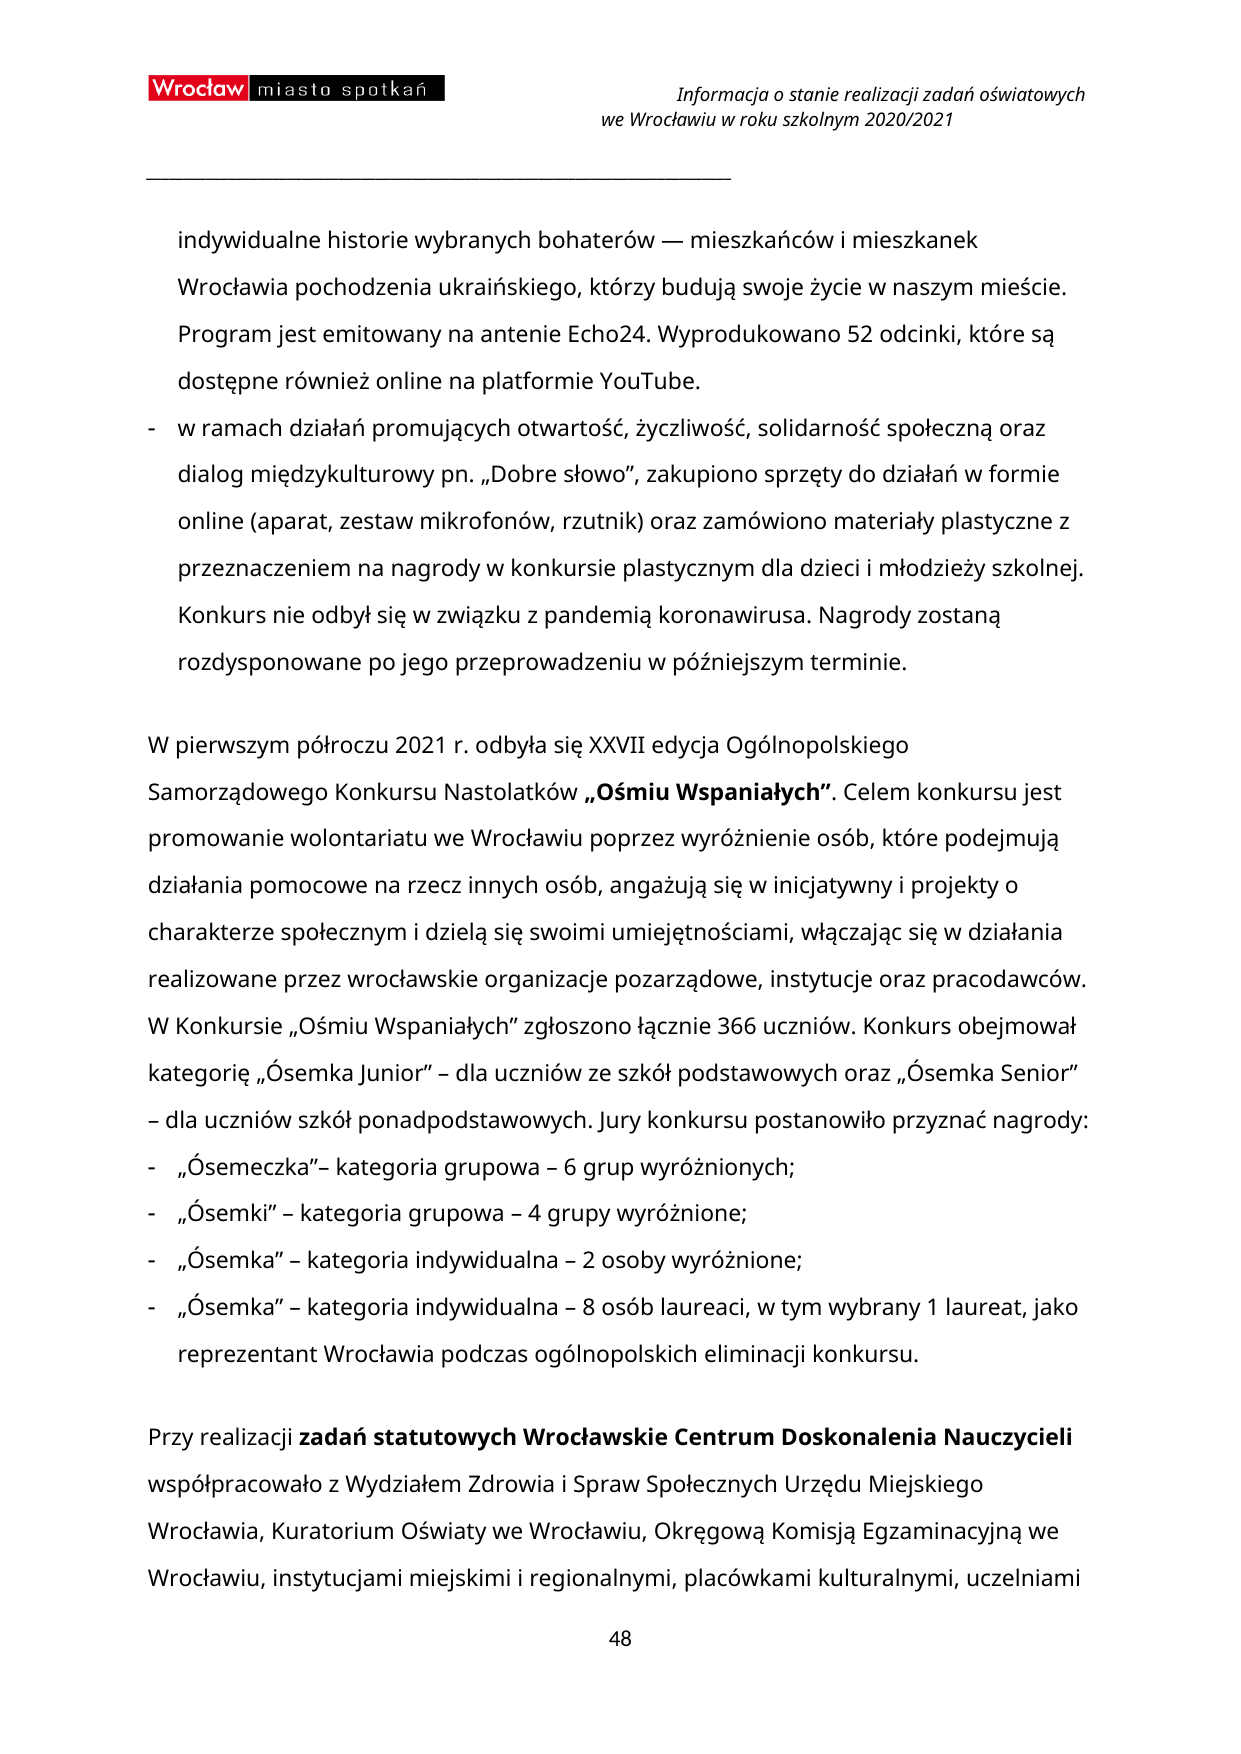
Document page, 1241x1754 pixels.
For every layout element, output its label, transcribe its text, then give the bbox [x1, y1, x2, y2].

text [148, 1421, 1093, 1593]
list w ramach działań promujących otwartość, życzliwość, solidarność społeczną oraz dialog międzykulturowy pn. „Dobre słowo”, zakupiono sprzęty do działań w formie online (aparat, zestaw mikrofonów, rzutnik) oraz zamówiono materiały plastyczne z przeznaczeniem na nagrody w konkursie plastycznym dla dzieci i młodzieży szkolnej. Konkurs nie odbył się w związku z pandemią koronawirusa. Nagrody zostaną rozdysponowane po jego przeprowadzeniu w późniejszym terminie. [148, 411, 1093, 677]
list „Ósemka” – kategoria indywidualna – 8 osób laureaci, w tym wybrany 1 laureat, jako reprezentant Wrocławia podczas ogólnopolskich eliminacji konkursu. [148, 1291, 1093, 1369]
text W pierwszym półroczu 2021 r. odbyła się XXVII edycja Ogólnopolskiego Samorządowego Konkursu Nastolatków „Ośmiu Wspaniałych”. Celem konkursu jest promowanie wolontariatu we Wrocławiu poprzez wyróżnienie osób, które podejmują działania pomocowe na rzecz innych osób, angażują się w inicjatywny i projekty o charakterze społecznym i dzielą się swoimi umiejętnościami, włączając się w działania realizowane przez wrocławskie organizacje pozarządowe, instytucje oraz pracodawców. [148, 729, 1093, 994]
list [148, 224, 1093, 396]
list „Ósemki” – kategoria grupowa – 4 grupy wyróżnione; [148, 1197, 1093, 1229]
text W Konkursie „Ośmiu Wspaniałych” zgłoszono łącznie 366 uczniów. Konkurs obejmował kategorię „Ósemka Junior” – dla uczniów ze szkół podstawowych oraz „Ósemka Senior” – dla uczniów szkół ponadpodstawowych. Jury konkursu postanowiło przyznać nagrody: [148, 1010, 1093, 1135]
list „Ósemeczka”– kategoria grupowa – 6 grup wyróżnionych; [148, 1151, 1093, 1182]
list „Ósemka” – kategoria indywidualna – 2 osoby wyróżnione; [148, 1244, 1093, 1276]
picture [147, 73, 445, 102]
